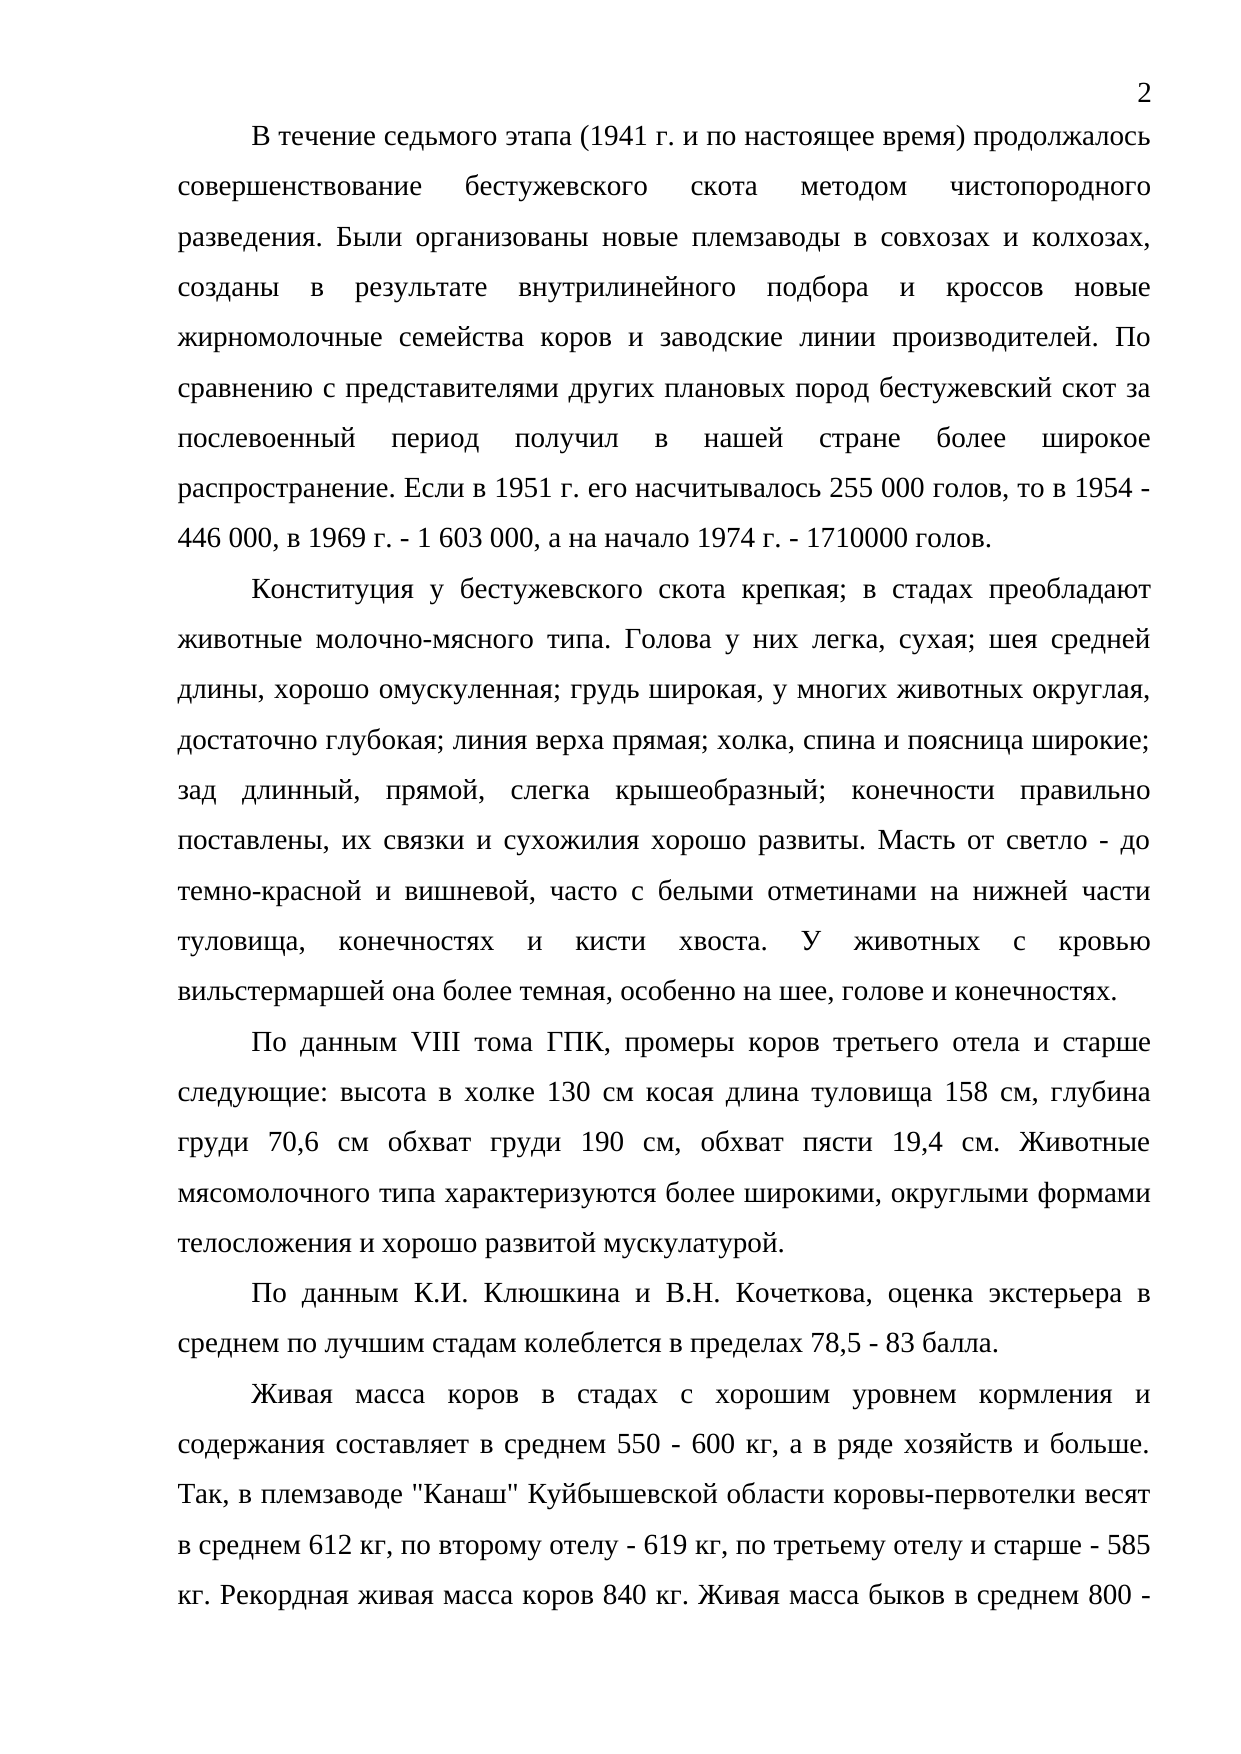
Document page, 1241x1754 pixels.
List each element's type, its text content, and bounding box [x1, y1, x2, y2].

text По данным VIII тома ГПК, промеры коров третьего отела и старше следующие: высота в холке 130 см косая длина туловища 158 см, глубина груди 70,6 см обхват груди 190 см, обхват пясти 19,4 см. Животные мясомолочного типа характеризуются более широкими, округлыми формами телосложения и хорошо развитой мускулатурой. [177, 1024, 1152, 1258]
text По данным К.И. Клюшкина и В.Н. Кочеткова, оценка экстерьера в среднем по лучшим стадам колеблется в пределах 78,5 - 83 балла. [177, 1275, 1152, 1359]
text В течение седьмого этапа (1941 г. и по настоящее время) продолжалось совершенствование бестужевского скота методом чистопородного разведения. Были организованы новые племзаводы в совхозах и колхозах, созданы в результате внутрилинейного подбора и кроссов новые жирномолочные семейства коров и заводские линии производителей. По сравнению с представителями других плановых пород бестужевский скот за послевоенный период получил в нашей стране более широкое распространение. Если в 1951 г. его насчитывалось 255 000 голов, то в 1954 - 446 000, в 1969 г. - 1 603 000, а на начало 1974 г. - 1710000 голов. [177, 118, 1152, 554]
text Конституция у бестужевского скота крепкая; в стадах преобладают животные молочно-мясного типа. Голова у них легка, сухая; шея средней длины, хорошо омускуленная; грудь широкая, у многих животных округлая, достаточно глубокая; линия верха прямая; холка, спина и поясница широкие; зад длинный, прямой, слегка крышеобразный; конечности правильно поставлены, их связки и сухожилия хорошо развиты. Масть от светло - до темно-красной и вишневой, часто с белыми отметинами на нижней части туловища, конечностях и кисти хвоста. У животных с кровью вильстермаршей она более темная, особенно на шее, голове и конечностях. [177, 571, 1152, 1007]
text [177, 1376, 1152, 1611]
